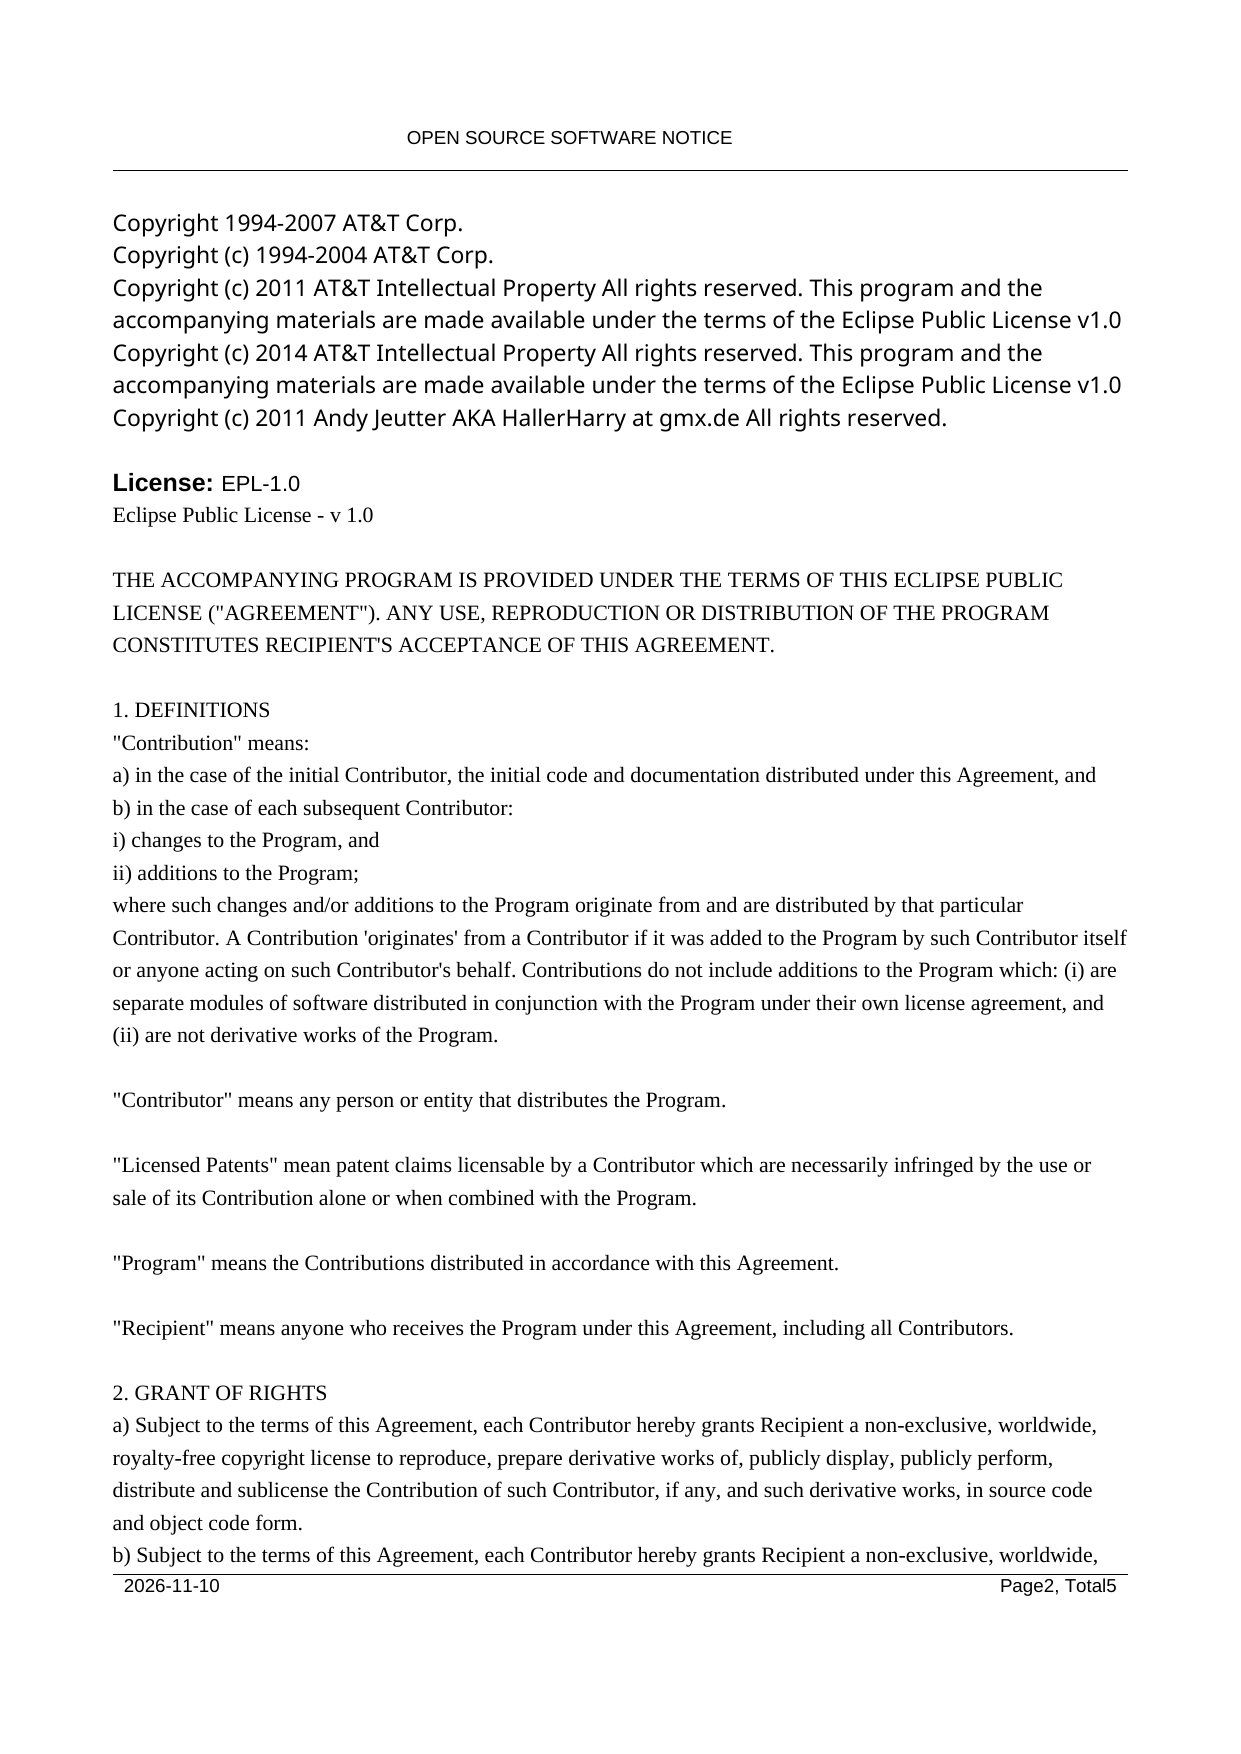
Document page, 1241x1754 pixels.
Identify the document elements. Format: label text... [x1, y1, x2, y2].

text License: EPL-1.0 [112, 466, 1128, 499]
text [112, 499, 1128, 1571]
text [112, 206, 1128, 466]
